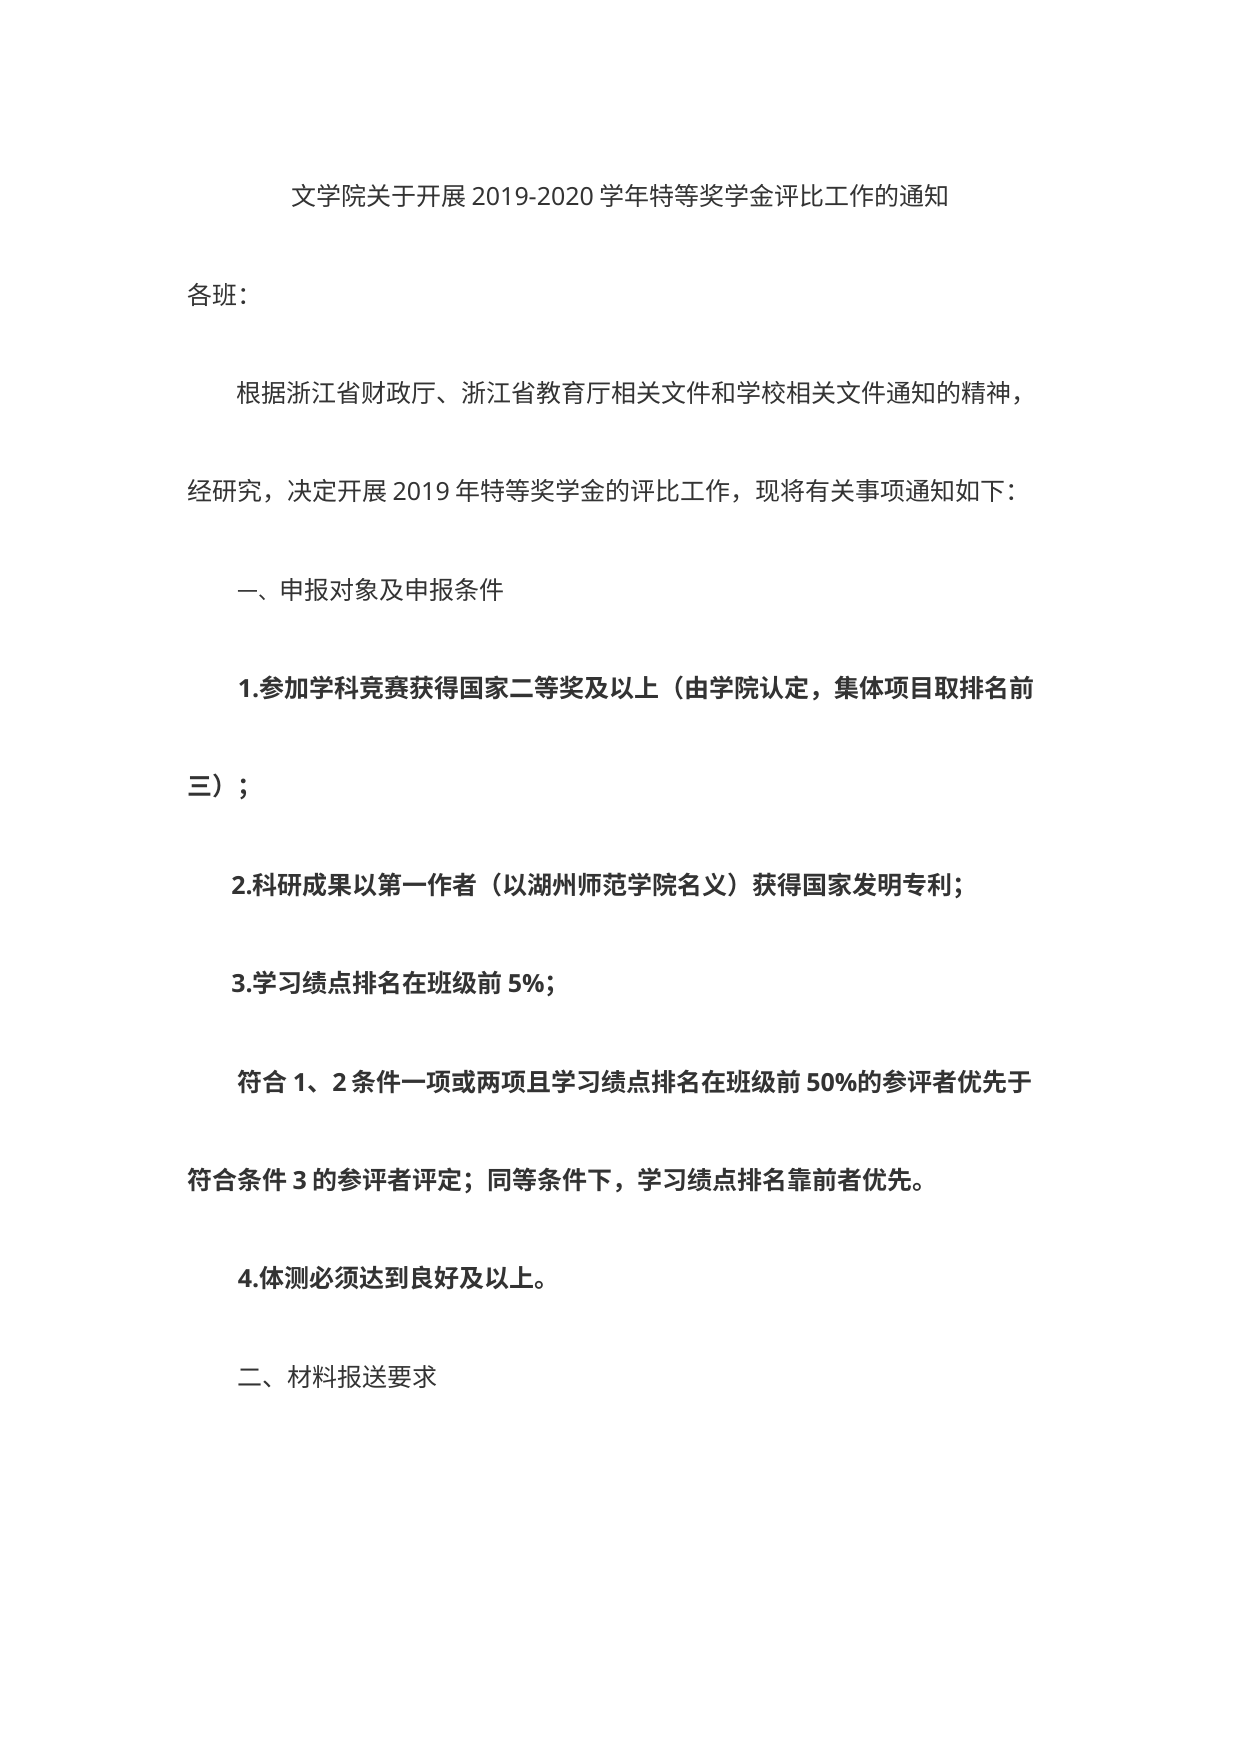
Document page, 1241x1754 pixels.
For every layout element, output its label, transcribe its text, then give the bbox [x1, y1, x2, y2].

text 4.体测必须达到良好及以上。 [187, 1244, 1053, 1309]
text 根据浙江省财政厅、浙江省教育厅相关文件和学校相关文件通知的精神，经研究，决定开展2019年特等奖学金的评比工作，现将有关事项通知如下： [187, 359, 1053, 522]
text 3.学习绩点排名在班级前5%； [231, 949, 1053, 1014]
text 各班： [187, 261, 1053, 326]
text 文学院关于开展2019-2020学年特等奖学金评比工作的通知 [187, 162, 1053, 227]
list 申报对象及申报条件 [187, 556, 1053, 621]
text 二、材料报送要求 [187, 1343, 1053, 1408]
text 1.参加学科竞赛获得国家二等奖及以上（由学院认定，集体项目取排名前三）； [187, 654, 1053, 817]
text 符合1、2条件一项或两项且学习绩点排名在班级前50%的参评者优先于符合条件3的参评者评定；同等条件下，学习绩点排名靠前者优先。 [187, 1048, 1053, 1211]
text 2.科研成果以第一作者（以湖州师范学院名义）获得国家发明专利； [231, 851, 1053, 916]
